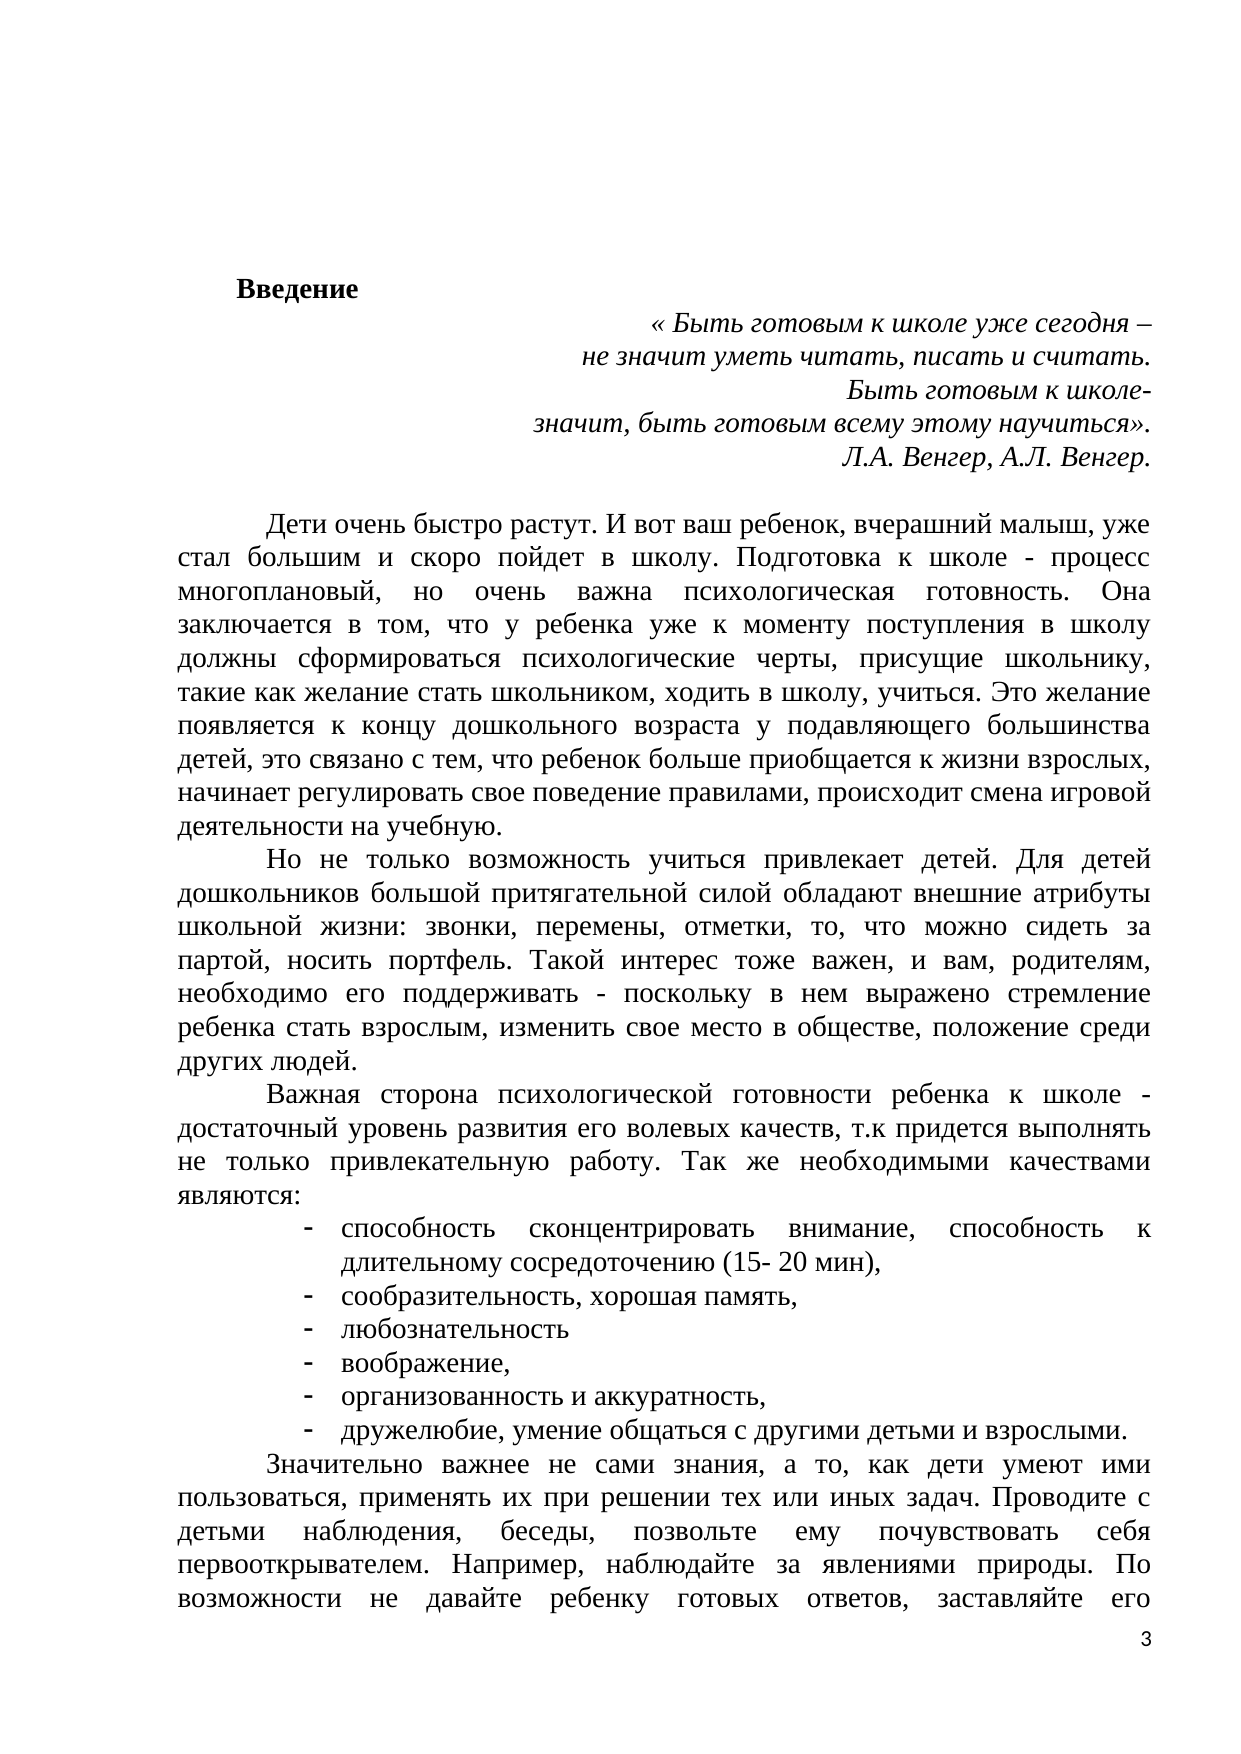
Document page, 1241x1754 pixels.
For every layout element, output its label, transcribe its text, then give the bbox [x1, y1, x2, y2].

list способность сконцентрировать внимание, способность к длительному сосредоточению (15- 20 мин), [303, 1210, 1152, 1278]
text Но не только возможность учиться привлекает детей. Для детей дошкольников большой притягательной силой обладают внешние атрибуты школьной жизни: звонки, перемены, отметки, то, что можно сидеть за партой, носить портфель. Такой интерес тоже важен, и вам, родителям, необходимо его поддерживать - поскольку в нем выражено стремление ребенка стать взрослым, изменить свое место в обществе, положение среди других людей. [177, 841, 1152, 1076]
list сообразительность, хорошая память, [303, 1278, 1152, 1311]
text Введение [177, 271, 1152, 305]
list воображение, [303, 1345, 1152, 1378]
text Дети очень быстро растут. И вот ваш ребенок, вчерашний малыш, уже стал большим и скоро пойдет в школу. Подготовка к школе - процесс многоплановый, но очень важна психологическая готовность. Она заключается в том, что у ребенка уже к моменту поступления в школу должны сформироваться психологические черты, присущие школьнику, такие как желание стать школьником, ходить в школу, учиться. Это желание появляется к концу дошкольного возраста у подавляющего большинства детей, это связано с тем, что ребенок больше приобщается к жизни взрослых, начинает регулировать свое поведение правилами, происходит смена игровой деятельности на учебную. [177, 506, 1152, 841]
text Л.А. Венгер, А.Л. Венгер. [177, 439, 1152, 472]
list любознательность [303, 1311, 1152, 1345]
list организованность и аккуратность, [303, 1378, 1152, 1412]
list дружелюбие, умение общаться с другими детьми и взрослыми. [303, 1412, 1152, 1446]
text Быть готовым к школе- [177, 372, 1152, 405]
text не значит уметь читать, писать и считать. [177, 338, 1152, 372]
text « Быть готовым к школе уже сегодня – [177, 305, 1152, 338]
text значит, быть готовым всему этому научиться». [177, 405, 1152, 439]
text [177, 1446, 1152, 1613]
text Важная сторона психологической готовности ребенка к школе - достаточный уровень развития его волевых качеств, т.к придется выполнять не только привлекательную работу. Так же необходимыми качествами являются: [177, 1076, 1152, 1210]
